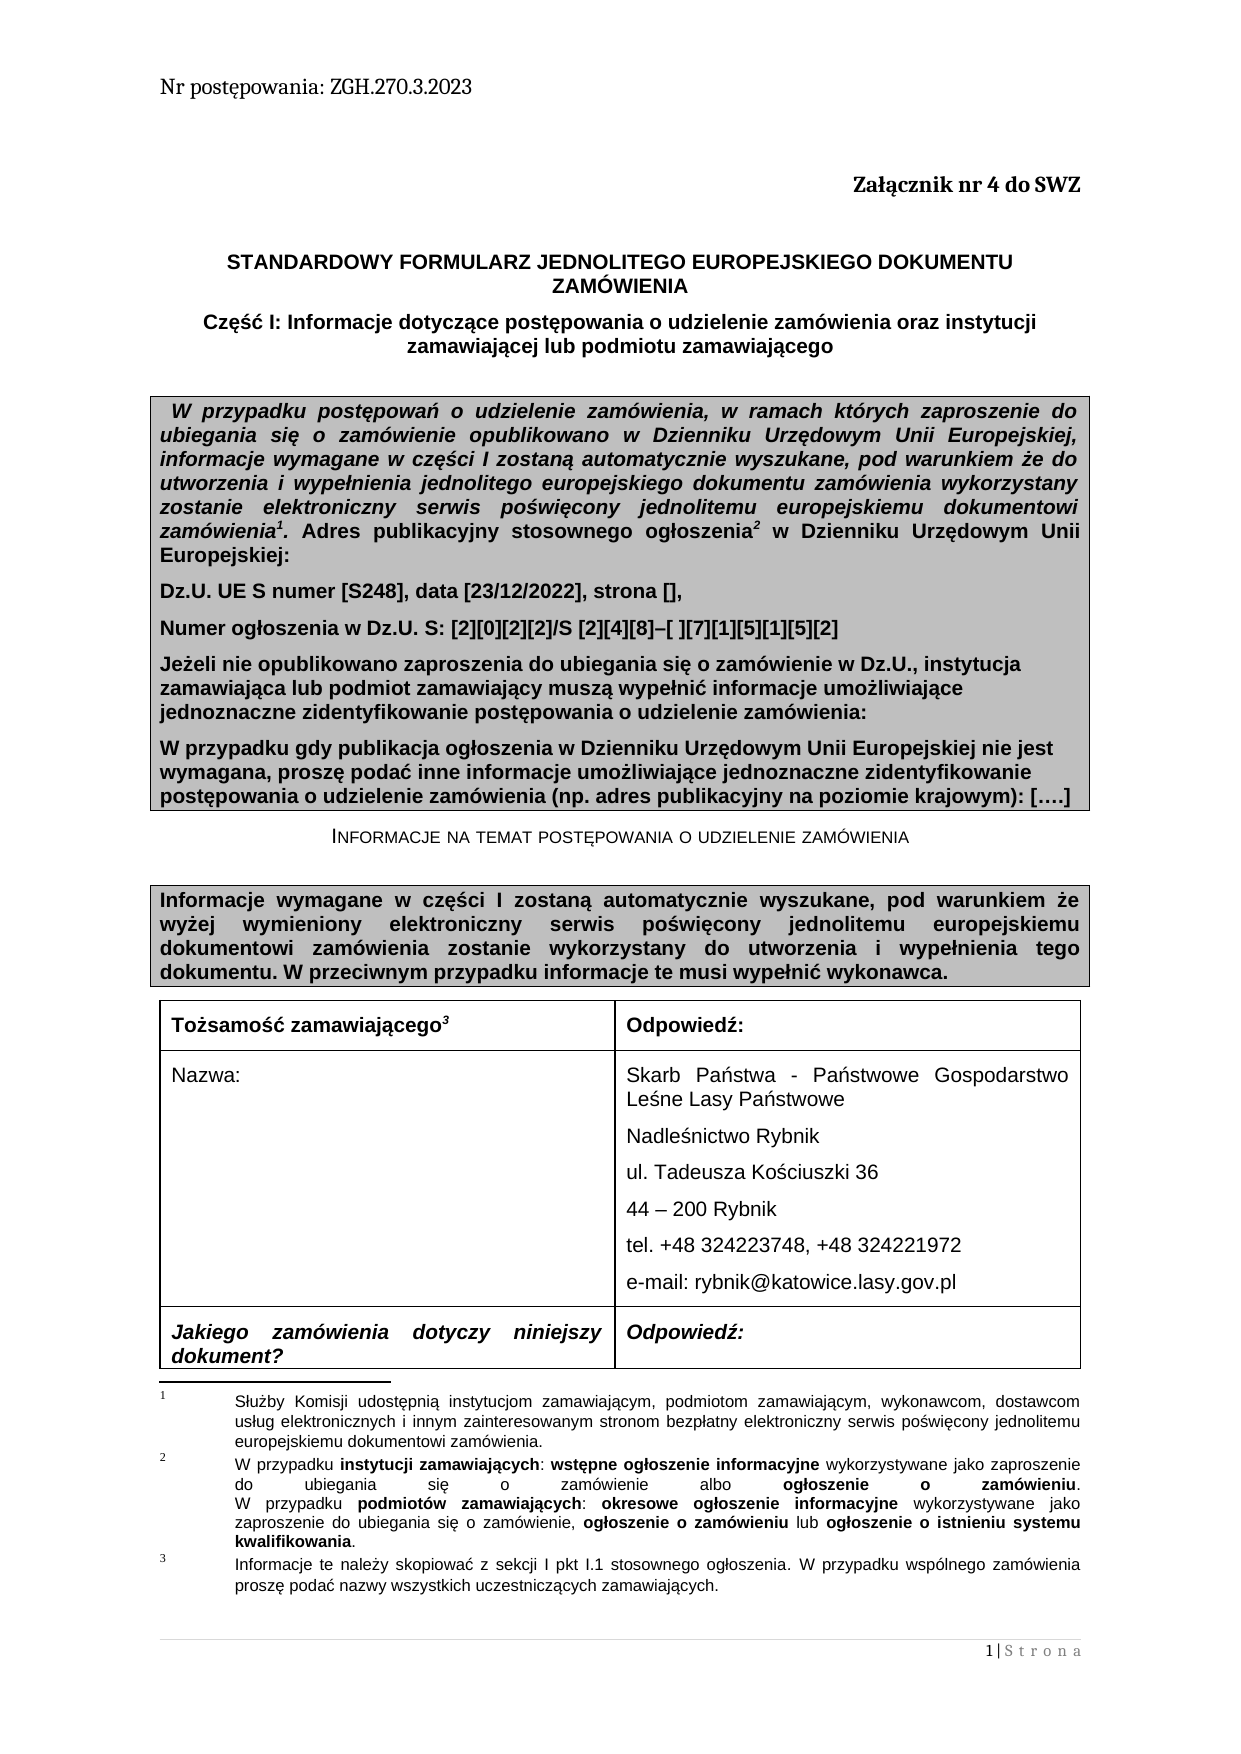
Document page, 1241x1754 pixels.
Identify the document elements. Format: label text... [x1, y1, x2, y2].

text Część I: Informacje dotyczące postępowania o udzielenie zamówienia oraz instytucji zamawiającej lub podmiotu zamawiającego [159, 310, 1081, 358]
text Informacje na temat postępowania o udzielenie zamówienia [159, 824, 1081, 848]
table_cell Skarb Państwa - Państwowe Gospodarstwo Leśne Lasy Państwowe Nadleśnictwo Rybnik ul. Tadeusza Kościuszki 36 44 – 200 Rybnik tel. +48 324223748, +48 324221972 e-mail: rybnik@katowice.lasy.gov.pl [616, 1051, 1080, 1306]
text W przypadku gdy publikacja ogłoszenia w Dzienniku Urzędowym Unii Europejskiej nie jest wymagana, proszę podać inne informacje umożliwiające jednoznaczne zidentyfikowanie postępowania o udzielenie zamówienia (np. adres publikacyjny na poziomie krajowym): [….] [151, 733, 1089, 810]
table_cell Nazwa: [161, 1051, 614, 1306]
text Jeżeli nie opublikowano zaproszenia do ubiegania się o zamówienie w Dz.U., instytucja zamawiająca lub podmiot zamawiający muszą wypełnić informacje umożliwiające jednoznaczne zidentyfikowanie postępowania o udzielenie zamówienia: [151, 649, 1089, 724]
table_cell Odpowiedź: [616, 1307, 1080, 1367]
table_header Odpowiedź: [616, 1001, 1080, 1050]
table_cell Jakiego zamówienia dotyczy niniejszy dokument? [161, 1307, 614, 1367]
text Dz.U. UE S numer [S248], data [23/12/2022], strona [], [151, 576, 1089, 603]
text Numer ogłoszenia w Dz.U. S: [2][0][2][2]/S [2][4][8]–[ ][7][1][5][1][5][2] [151, 612, 1089, 639]
table_header Tożsamość zamawiającego [161, 1001, 614, 1050]
text W przypadku postępowań o udzielenie zamówienia, w ramach których zaproszenie do ubiegania się o zamówienie opublikowano w Dzienniku Urzędowym Unii Europejskiej, informacje wymagane w części I zostaną automatycznie wyszukane, pod warunkiem że do utworzenia i wypełnienia jednolitego europejskiego dokumentu zamówienia wykorzystany zostanie elektroniczny serwis poświęcony jednolitemu europejskiemu dokumentowi zamówienia. Adres publikacyjny stosownego ogłoszenia w Dzienniku Urzędowym Unii Europejskiej: [151, 397, 1089, 566]
text Załącznik nr 4 do SWZ [159, 172, 1081, 198]
text Informacje wymagane w części I zostaną automatycznie wyszukane, pod warunkiem że wyżej wymieniony elektroniczny serwis poświęcony jednolitemu europejskiemu dokumentowi zamówienia zostanie wykorzystany do utworzenia i wypełnienia tego dokumentu. W przeciwnym przypadku informacje te musi wypełnić wykonawca. [151, 886, 1089, 986]
text Standardowy formularz jednolitego europejskiego dokumentu zamówienia [159, 250, 1081, 298]
